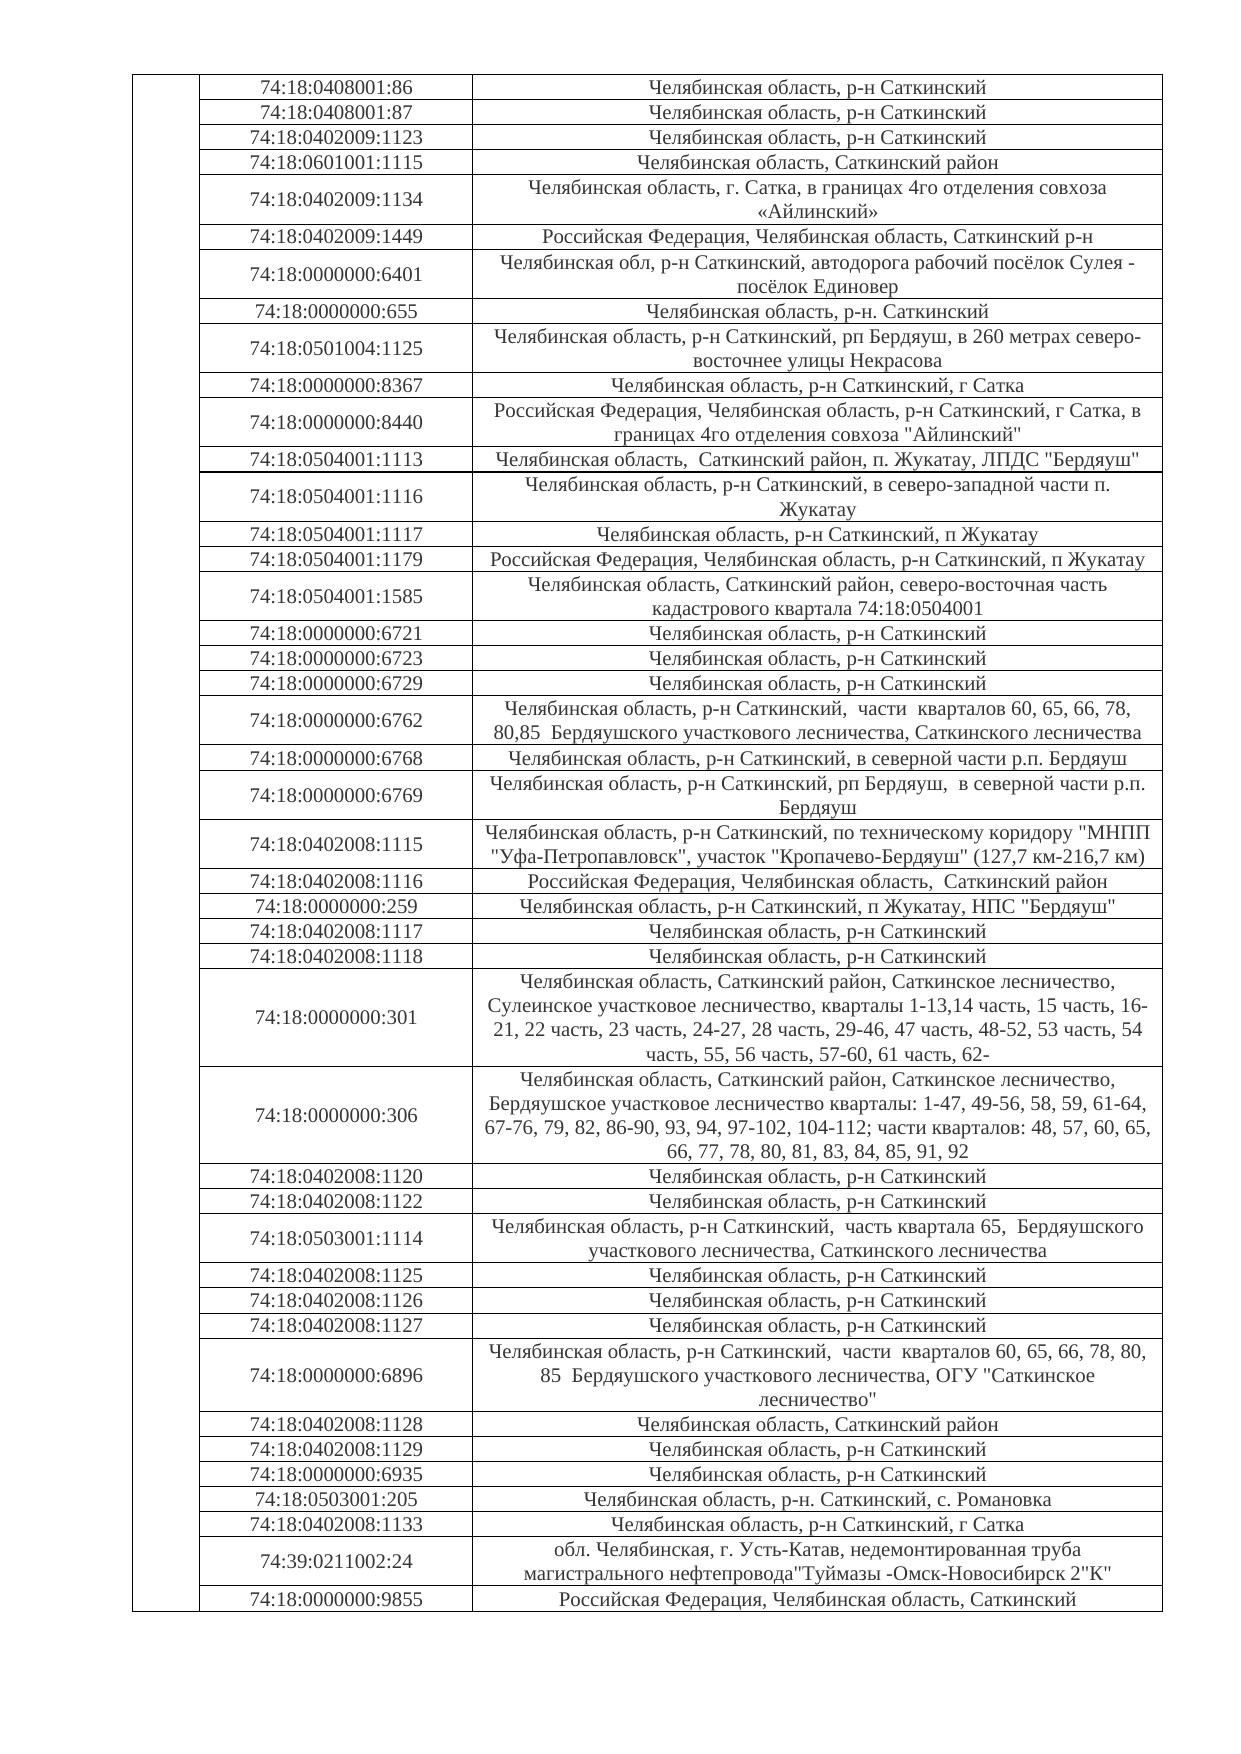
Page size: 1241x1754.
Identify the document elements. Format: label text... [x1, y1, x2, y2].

table_cell Челябинская область, р-н Саткинский [473, 1288, 1162, 1312]
table_cell 74:18:0402008:1126 [200, 1288, 472, 1312]
table_cell Челябинская область, р-н Саткинский, рп Бердяуш, в северной части р.п. Бердяуш [473, 771, 1162, 819]
table_cell Челябинская область, р-н Саткинский, г Сатка [473, 373, 1162, 397]
table_cell Российская Федерация, Челябинская область, р-н Саткинский, г Сатка, в границах 4го отделения совхоза "Айлинский" [473, 398, 1162, 446]
table_cell 74:18:0504001:1113 [200, 447, 472, 471]
table_cell Челябинская область, р-н Саткинский [473, 646, 1162, 670]
table_cell 74:18:0402008:1122 [200, 1189, 472, 1213]
table_cell 74:18:0408001:86 [200, 75, 472, 99]
table_cell Челябинская область, р-н Саткинский [473, 1263, 1162, 1287]
table_cell 74:18:0402009:1449 [200, 225, 472, 248]
table_cell Челябинская область, р-н Саткинский, часть квартала 65, Бердяушского участкового лесничества, Саткинского лесничества [473, 1214, 1162, 1262]
table_cell Челябинская область, р-н Саткинский [473, 671, 1162, 695]
table_cell 74:18:0402008:1125 [200, 1263, 472, 1287]
table_cell 74:18:0000000:6721 [200, 621, 472, 645]
table_cell 74:18:0402008:1128 [200, 1412, 472, 1436]
table_cell 74:18:0000000:6762 [200, 696, 472, 744]
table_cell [473, 1586, 1162, 1611]
table_cell Челябинская область, р-н Саткинский [473, 919, 1162, 943]
table_cell 74:18:0000000:6768 [200, 745, 472, 769]
table_cell Челябинская область, Саткинский район, северо-восточная часть кадастрового квартала 74:18:0504001 [473, 572, 1162, 620]
table_cell Челябинская область, р-н Саткинский [473, 125, 1162, 149]
table_cell 74:18:0000000:6769 [200, 771, 472, 819]
table_cell 74:18:0000000:6723 [200, 646, 472, 670]
table_cell 74:18:0402008:1133 [200, 1512, 472, 1536]
table_cell Челябинская область, р-н Саткинский, в северо-западной части п. Жукатау [473, 473, 1162, 521]
table_cell Челябинская область, р-н Саткинский, части кварталов 60, 65, 66, 78, 80,85 Бердяушского участкового лесничества, Саткинского лесничества [473, 696, 1162, 744]
table_cell 74:18:0402009:1134 [200, 175, 472, 223]
table_cell 74:18:0408001:87 [200, 100, 472, 124]
table_cell Челябинская область, Саткинский район, Саткинское лесничество, Бердяушское участковое лесничество кварталы: 1-47, 49-56, 58, 59, 61-64, 67-76, 79, 82, 86-90, 93, 94, 97-102, 104-112; части кварталов: 48, 57, 60, 65, 66, 77, 78, 80, 81, 83, 84, 85, 91, 92 [473, 1067, 1162, 1163]
table_cell 74:18:0000000:6729 [200, 671, 472, 695]
table_cell Челябинская область, Саткинский район [473, 1412, 1162, 1436]
table_cell Челябинская область, Саткинский район, Саткинское лесничество, Сулеинское участковое лесничество, кварталы 1-13,14 часть, 15 часть, 16-21, 22 часть, 23 часть, 24-27, 28 часть, 29-46, 47 часть, 48-52, 53 часть, 54 часть, 55, 56 часть, 57-60, 61 часть, 62- [473, 969, 1162, 1066]
table_cell Челябинская область, р-н Саткинский, по техническому коридору "МНПП "Уфа-Петропавловск", участок "Кропачево-Бердяуш" (127,7 км-216,7 км) [473, 820, 1162, 868]
table_cell 74:39:0211002:24 [200, 1537, 472, 1585]
table_cell 74:18:0402008:1116 [200, 869, 472, 893]
table_cell 74:18:0402008:1127 [200, 1314, 472, 1337]
table_cell 74:18:0000000:6935 [200, 1462, 472, 1486]
table_cell 74:18:0504001:1585 [200, 572, 472, 620]
table_cell 74:18:0000000:9855 [200, 1586, 472, 1611]
table_cell 74:18:0402008:1129 [200, 1437, 472, 1461]
table_cell 74:18:0000000:655 [200, 299, 472, 323]
table_cell Челябинская область, р-н. Саткинский [473, 299, 1162, 323]
table_cell Челябинская область, р-н Саткинский, г Сатка [473, 1512, 1162, 1536]
table_cell Челябинская обл, р-н Саткинский, автодорога рабочий посёлок Сулея - посёлок Единовер [473, 250, 1162, 298]
table_cell 74:18:0601001:1115 [200, 150, 472, 174]
table_cell 74:18:0000000:306 [200, 1067, 472, 1163]
table_cell Челябинская область, р-н Саткинский [473, 1189, 1162, 1213]
table_cell Челябинская область, р-н Саткинский [473, 1462, 1162, 1486]
table_cell 74:18:0000000:8367 [200, 373, 472, 397]
table_cell Челябинская область, г. Сатка, в границах 4го отделения совхоза «Айлинский» [473, 175, 1162, 223]
table_cell Челябинская область, Саткинский район [473, 150, 1162, 174]
table_cell Челябинская область, Саткинский район, п. Жукатау, ЛПДС "Бердяуш" [473, 447, 1162, 471]
table_cell 74:18:0402008:1115 [200, 820, 472, 868]
table_cell Челябинская область, р-н Саткинский [473, 1314, 1162, 1337]
table_cell Челябинская область, р-н Саткинский, рп Бердяуш, в 260 метрах северо-восточнее улицы Некрасова [473, 324, 1162, 372]
table_cell Челябинская область, р-н. Саткинский, с. Романовка [473, 1487, 1162, 1511]
table_cell 74:18:0000000:6401 [200, 250, 472, 298]
table_cell 74:18:0402009:1123 [200, 125, 472, 149]
table_cell 74:18:0402008:1120 [200, 1164, 472, 1188]
table_cell обл. Челябинская, г. Усть-Катав, недемонтированная труба магистрального нефтепровода"Туймазы -Омск-Новосибирск 2"К" [473, 1537, 1162, 1585]
table_cell Российская Федерация, Челябинская область, Саткинский р-н [473, 225, 1162, 248]
table_cell 74:18:0504001:1116 [200, 473, 472, 521]
table_cell 74:18:0402008:1118 [200, 944, 472, 968]
table_cell 74:18:0503001:1114 [200, 1214, 472, 1262]
table_cell 74:18:0503001:205 [200, 1487, 472, 1511]
table_cell 74:18:0000000:8440 [200, 398, 472, 446]
table_cell 74:18:0000000:301 [200, 969, 472, 1066]
table_cell 74:18:0504001:1179 [200, 547, 472, 571]
table_cell Российская Федерация, Челябинская область, Саткинский район [473, 869, 1162, 893]
table_cell Челябинская область, р-н Саткинский, п Жукатау [473, 522, 1162, 546]
table_cell 74:18:0402008:1117 [200, 919, 472, 943]
table_cell Российская Федерация, Челябинская область, р-н Саткинский, п Жукатау [473, 547, 1162, 571]
table_cell Челябинская область, р-н Саткинский, в северной части р.п. Бердяуш [473, 745, 1162, 769]
table_cell Челябинская область, р-н Саткинский, части кварталов 60, 65, 66, 78, 80, 85 Бердяушского участкового лесничества, ОГУ "Саткинское лесничество" [473, 1339, 1162, 1411]
table_cell 74:18:0504001:1117 [200, 522, 472, 546]
table_cell 74:18:0000000:6896 [200, 1339, 472, 1411]
table_cell 74:18:0000000:259 [200, 894, 472, 918]
table_cell Челябинская область, р-н Саткинский [473, 75, 1162, 99]
table_cell 74:18:0501004:1125 [200, 324, 472, 372]
table_cell Челябинская область, р-н Саткинский [473, 621, 1162, 645]
table_cell Челябинская область, р-н Саткинский [473, 100, 1162, 124]
table_cell Челябинская область, р-н Саткинский [473, 1164, 1162, 1188]
table_cell Челябинская область, р-н Саткинский [473, 944, 1162, 968]
table_cell Челябинская область, р-н Саткинский, п Жукатау, НПС "Бердяуш" [473, 894, 1162, 918]
table_cell Челябинская область, р-н Саткинский [473, 1437, 1162, 1461]
